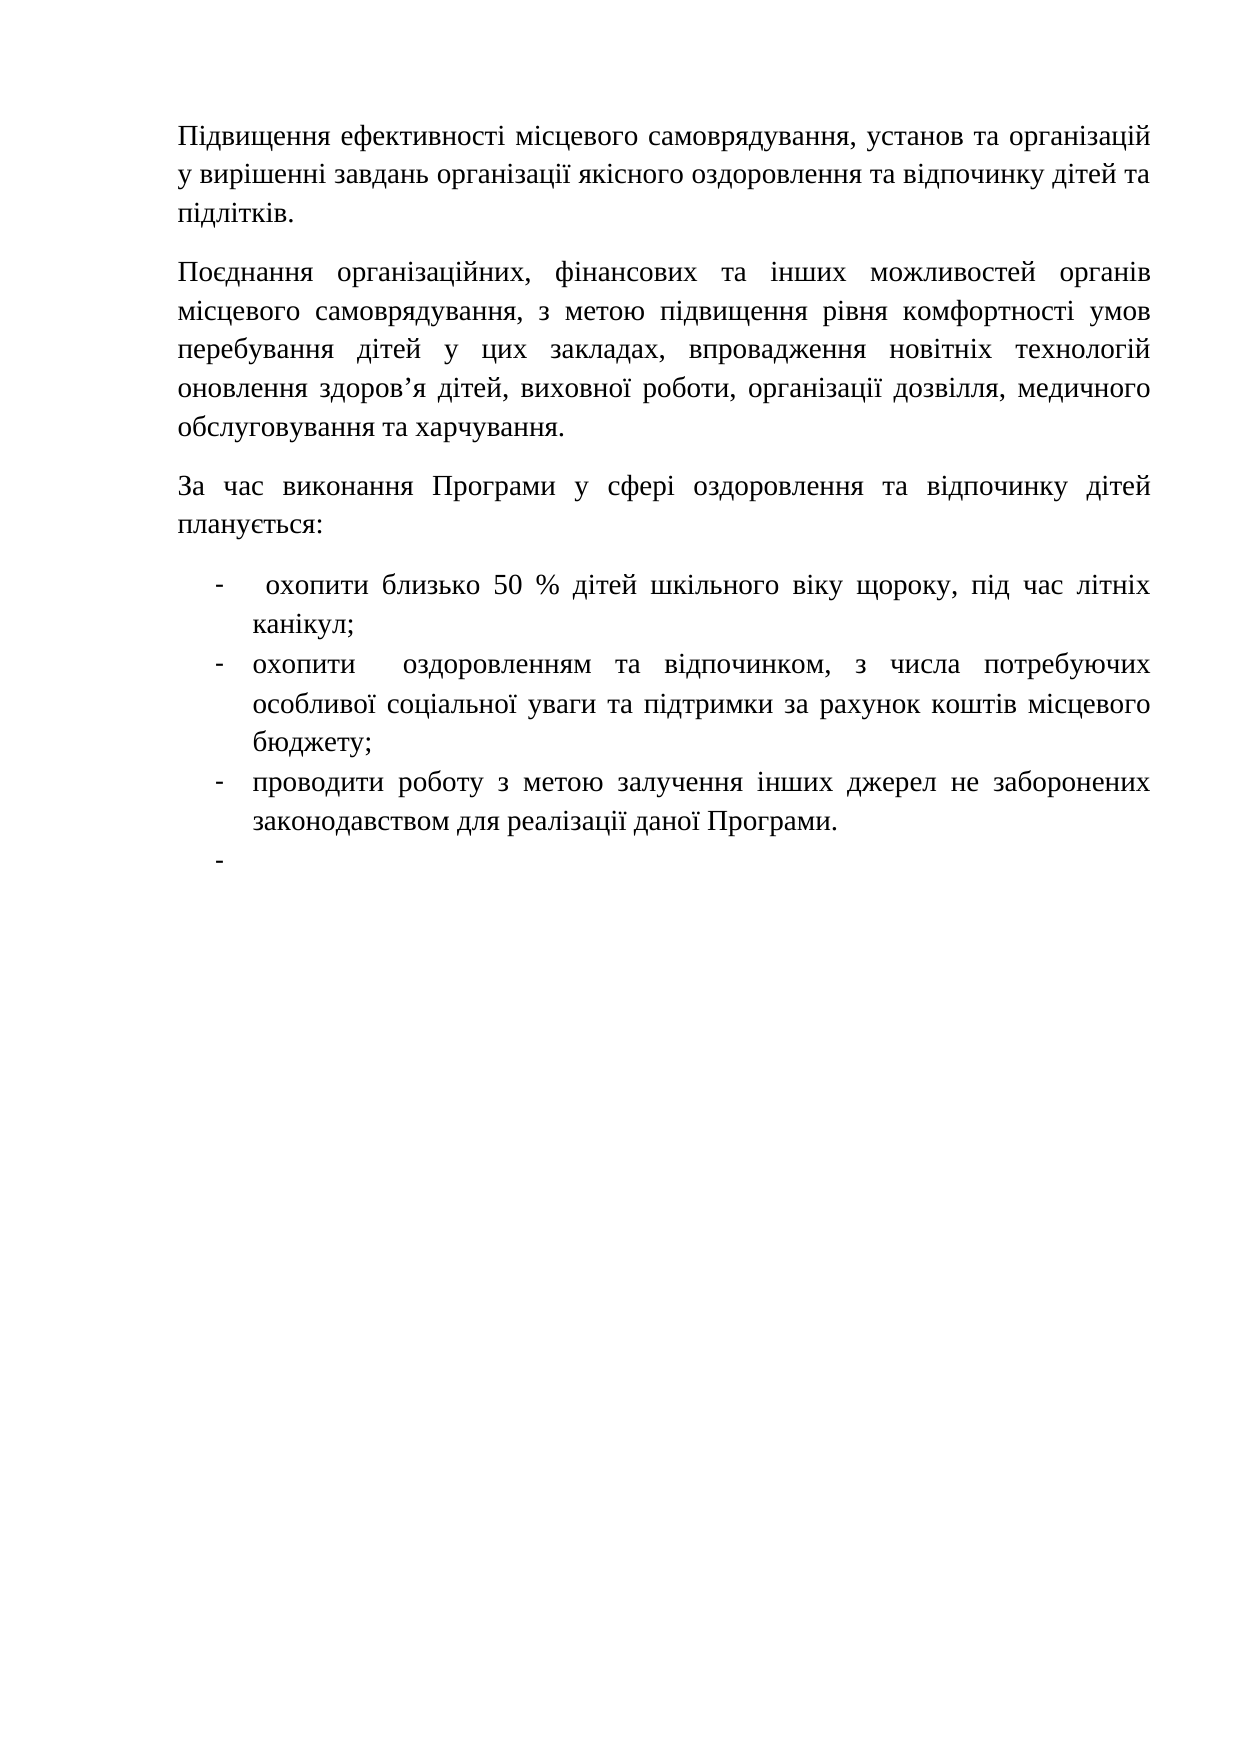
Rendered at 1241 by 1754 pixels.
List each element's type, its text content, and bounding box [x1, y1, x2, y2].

list охопити оздоровленням та відпочинком, з числа потребуючих особливої соціальної уваги та підтримки за рахунок коштів місцевого бюджету; [215, 645, 1152, 758]
text Поєднання організаційних, фінансових та інших можливостей органів місцевого самоврядування, з метою підвищення рівня комфортності умов перебування дітей у цих закладах, впровадження новітніх технологій оновлення здоров’я дітей, виховної роботи, організації дозвілля, медичного обслуговування та харчування. [177, 254, 1152, 442]
list охопити близько 50 % дітей шкільного віку щороку, під час літніх канікул; [215, 566, 1152, 640]
text За час виконання Програми у сфері оздоровлення та відпочинку дітей планується: [177, 468, 1152, 540]
text Підвищення ефективності місцевого самоврядування, установ та організацій у вирішенні завдань організації якісного оздоровлення та відпочинку дітей та підлітків. [177, 118, 1152, 229]
list проводити роботу з метою залучення інших джерел не заборонених законодавством для реалізації даної Програми. [215, 763, 1152, 837]
